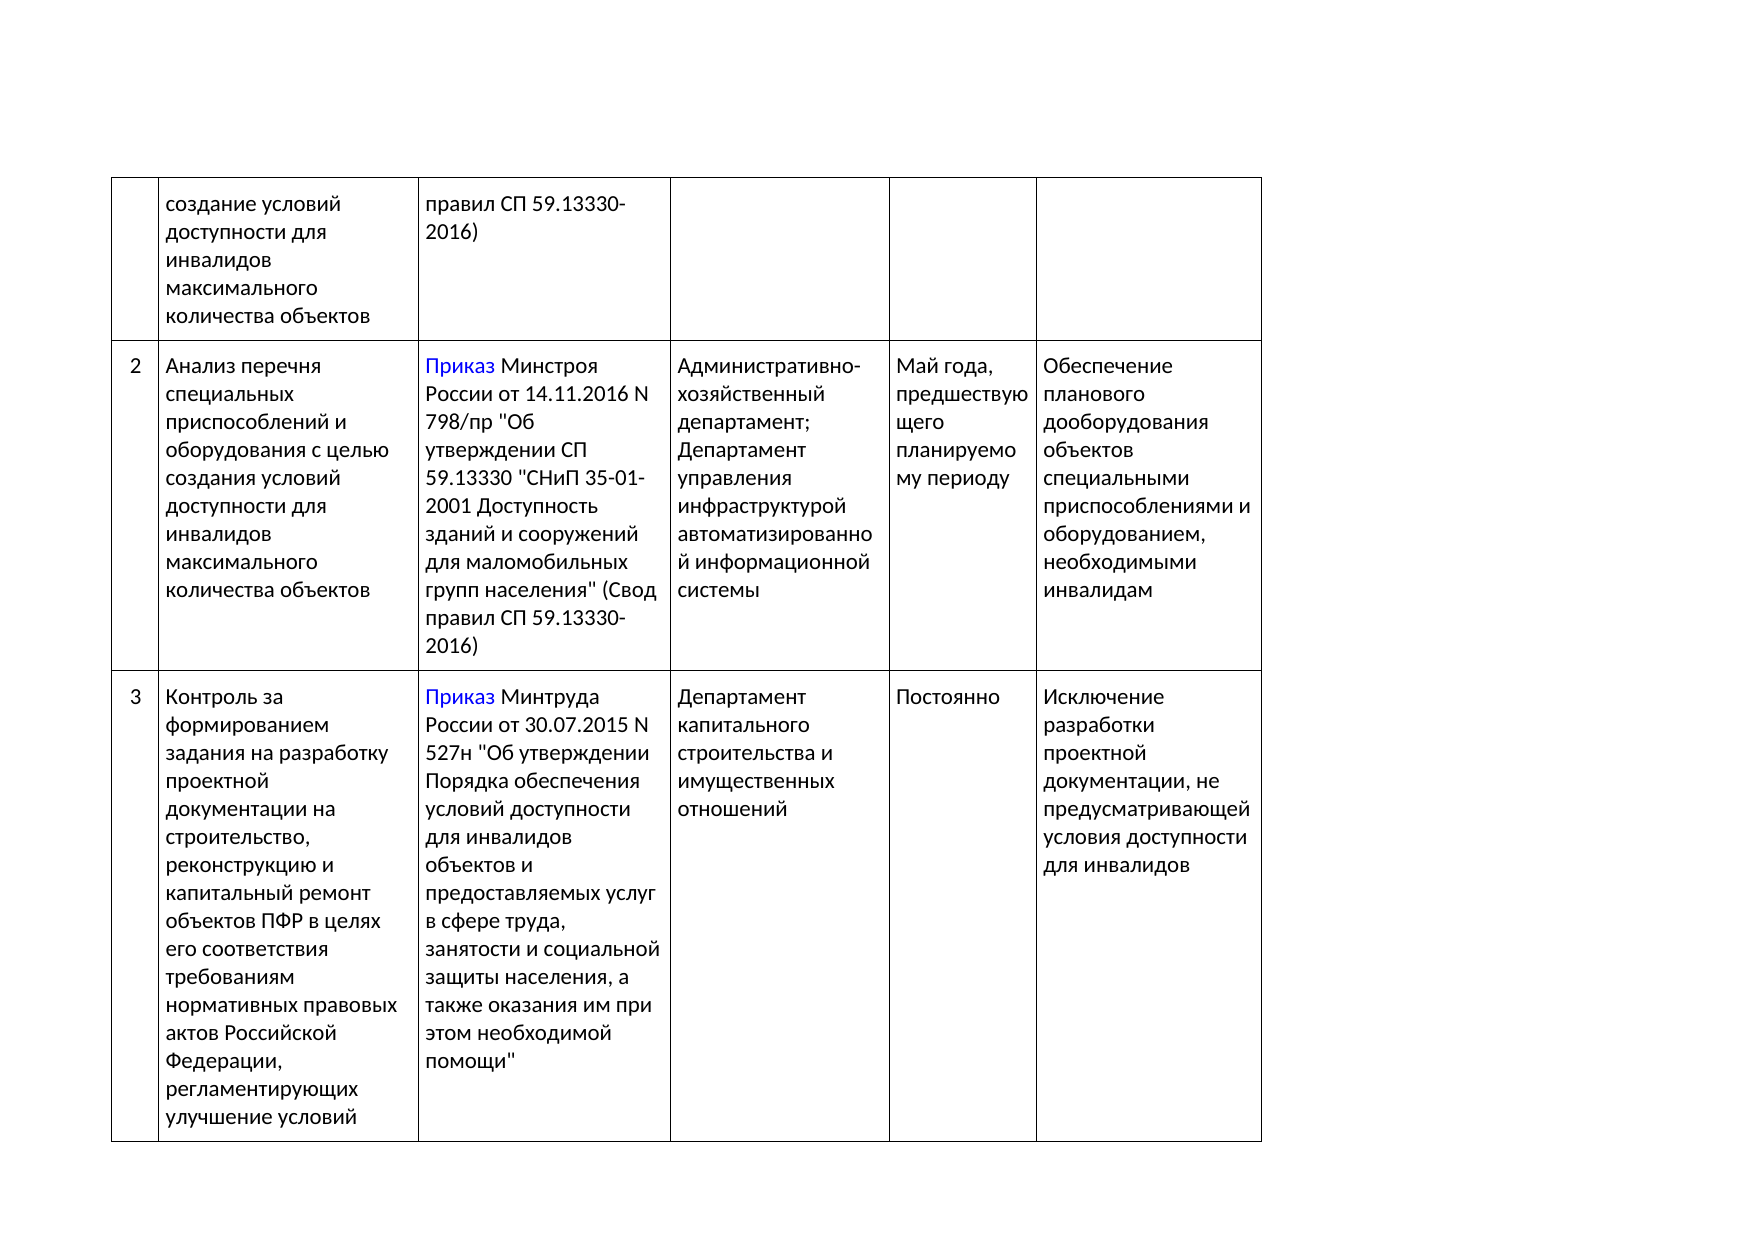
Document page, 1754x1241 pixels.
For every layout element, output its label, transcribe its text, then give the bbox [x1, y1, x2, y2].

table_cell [159, 671, 418, 1141]
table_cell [419, 178, 670, 339]
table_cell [1037, 671, 1261, 1141]
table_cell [159, 178, 418, 339]
table_cell Постоянно [890, 671, 1036, 1141]
table_cell Обеспечение планового дооборудования объектов специальными приспособлениями и оборудованием, необходимыми инвалидам [1037, 341, 1261, 670]
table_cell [1037, 178, 1261, 339]
table_cell 2 [112, 341, 158, 670]
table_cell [671, 178, 889, 339]
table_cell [419, 671, 670, 1141]
table_cell 1 [112, 178, 158, 339]
table_cell Май года, предшествующего планируемому периоду [890, 341, 1036, 670]
table_cell 3 [112, 671, 158, 1141]
table_cell Анализ перечня специальных приспособлений и оборудования с целью создания условий доступности для инвалидов максимального количества объектов [159, 341, 418, 670]
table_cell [671, 671, 889, 1141]
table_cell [890, 178, 1036, 339]
table_cell Административно-хозяйственный департамент; Департамент управления инфраструктурой автоматизированной информационной системы [671, 341, 889, 670]
